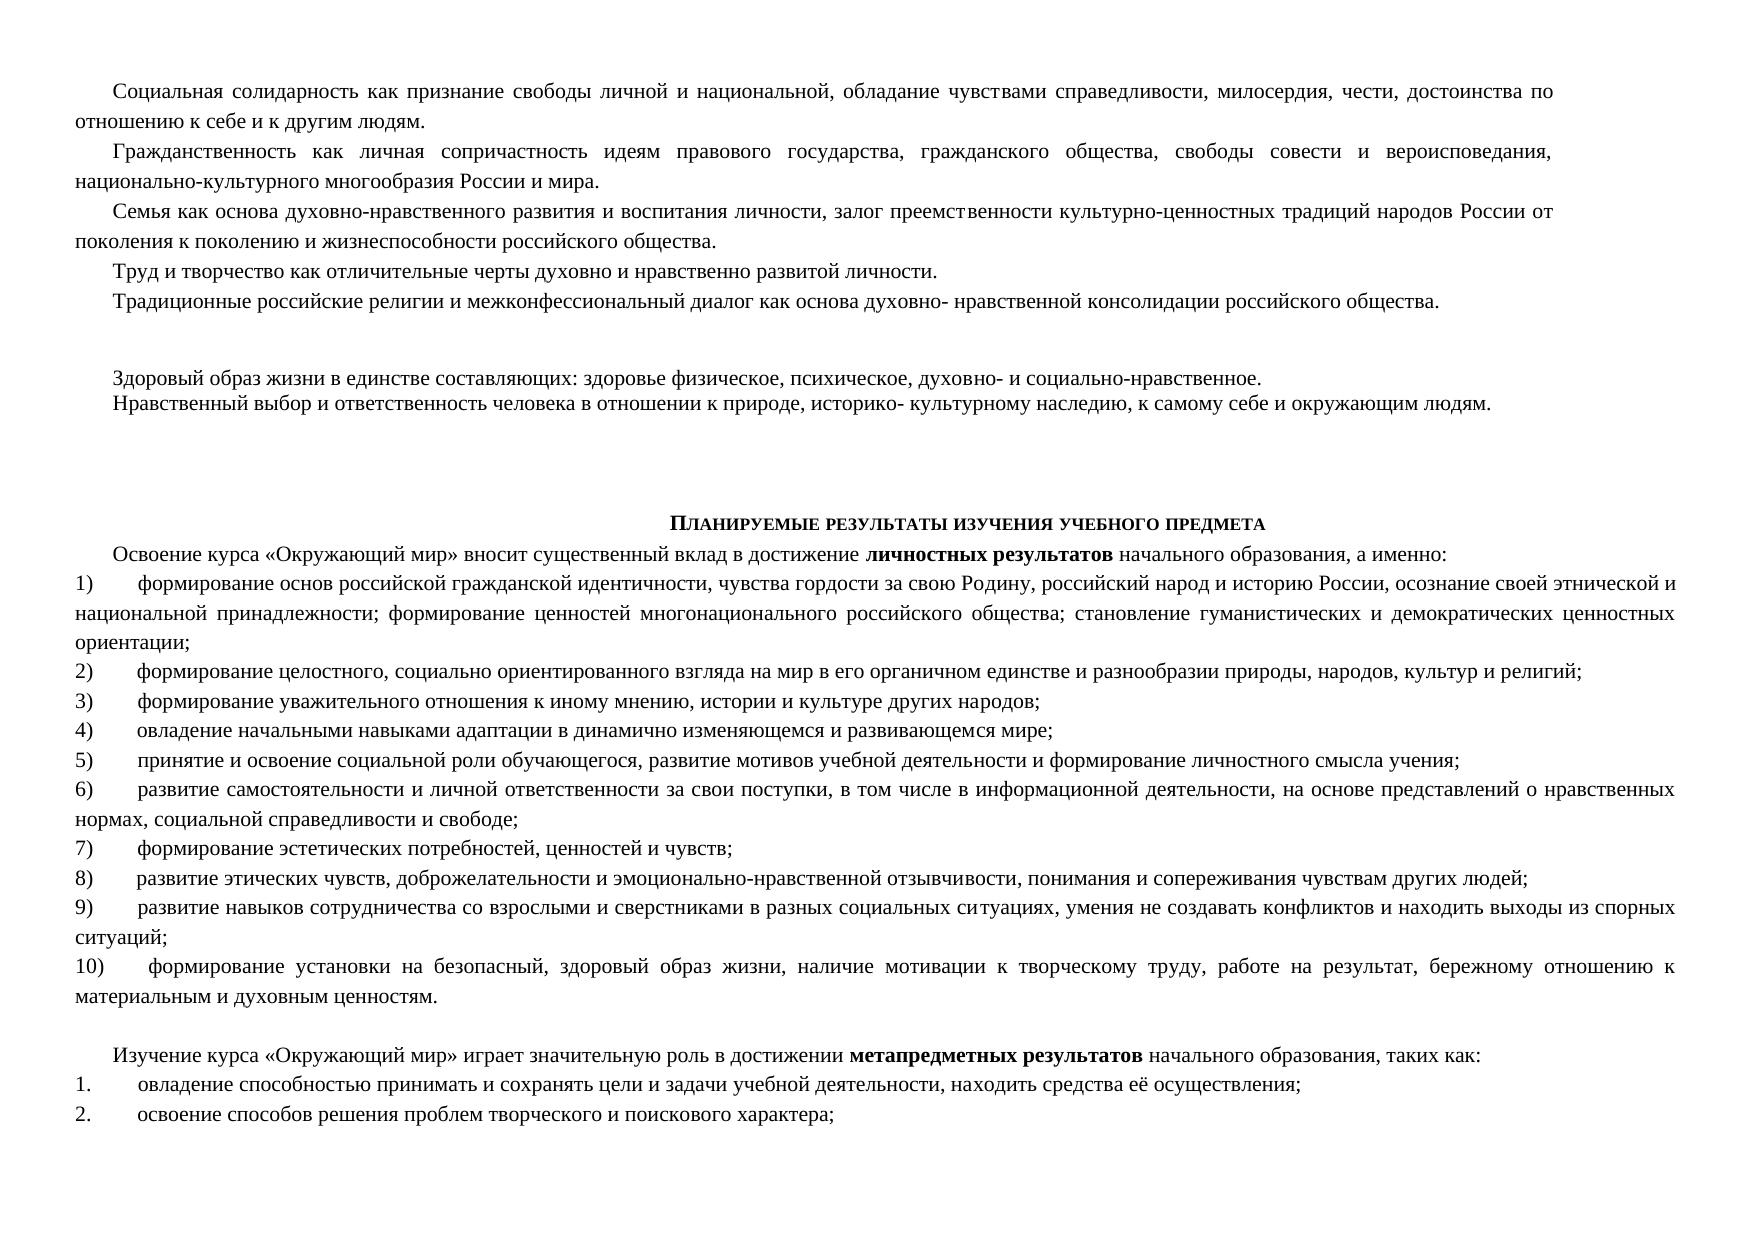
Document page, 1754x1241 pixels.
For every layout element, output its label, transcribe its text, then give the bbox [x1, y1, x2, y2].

text Гражданственность как личная сопричастность идеям правового государства, гражданского общества, свободы совести и вероисповедания, национально-культурного многообразия России и мира. [75, 135, 1554, 195]
list развитие этических чувств, доброжелательности и эмоционально-нравственной отзывчивости, понимания и сопереживания чувствам других людей; [75, 862, 1677, 891]
list формирование основ российской гражданской идентичности, чувства гордости за свою Родину, российский народ и историю России, осознание своей этнической и национальной принадлежности; формирование ценностей многонационального российского общества; становление гуманистических и демократических ценностных ориентации; [75, 567, 1677, 655]
text Нравственный выбор и ответственность человека в отношении к природе, историко- культурному наследию, к самому себе и окружающим людям. [75, 390, 1554, 416]
text Социальная солидарность как признание свободы личной и национальной, обладание чувствами справедливости, милосердия, чести, достоинства по отношению к себе и к другим людям. [75, 75, 1554, 135]
text Освоение курса «Окружающий мир» вносит существенный вклад в достижение личностных результатов начального образования, а именно: [79, 537, 1677, 567]
list освоение способов решения проблем творческого и поискового характера; [75, 1098, 1679, 1127]
list овладение способностью принимать и сохранять цели и задачи учебной деятельности, находить средства её осуществления; [75, 1068, 1677, 1098]
text Труд и творчество как отличительные черты духовно и нравственно развитой личности. [75, 255, 1679, 285]
text Планируемые результаты изучения учебного предмета [256, 513, 1679, 535]
list овладение начальными навыками адаптации в динамично изменяющемся и развивающемся мире; [75, 714, 1677, 744]
text Традиционные российские религии и межконфессиональный диалог как основа духовно- нравственной консолидации российского общества. [75, 285, 1554, 315]
list развитие навыков сотрудничества со взрослыми и сверстниками в разных социальных ситуациях, умения не создавать конфликтов и находить выходы из спорных ситуаций; [75, 891, 1677, 950]
list развитие самостоятельности и личной ответственности за свои поступки, в том числе в информационной деятельности, на основе представлений о нравственных нормах, социальной справедливости и свободе; [75, 773, 1677, 832]
text Семья как основа духовно-нравственного развития и воспитания личности, залог преемственности культурно-ценностных традиций народов России от поколения к поколению и жизнеспособности российского общества. [75, 195, 1554, 255]
list формирование установки на безопасный, здоровый образ жизни, наличие мотивации к творческому труду, работе на результат, бережному отношению к материальным и духовным ценностям. [75, 950, 1677, 1009]
text Здоровый образ жизни в единстве составляющих: здоровье физическое, психическое, духовно- и социально-нравственное. [75, 365, 1554, 390]
list формирование уважительного отношения к иному мнению, истории и культуре других народов; [75, 685, 1677, 714]
text Изучение курса «Окружающий мир» играет значительную роль в достижении метапредметных результатов начального образования, таких как: [79, 1039, 1677, 1068]
list формирование эстетических потребностей, ценностей и чувств; [75, 832, 1679, 862]
list принятие и освоение социальной роли обучающегося, развитие мотивов учебной деятельности и формирование личностного смысла учения; [75, 744, 1677, 773]
list формирование целостного, социально ориентированного взгляда на мир в его органичном единстве и разнообразии природы, народов, культур и религий; [75, 655, 1677, 685]
